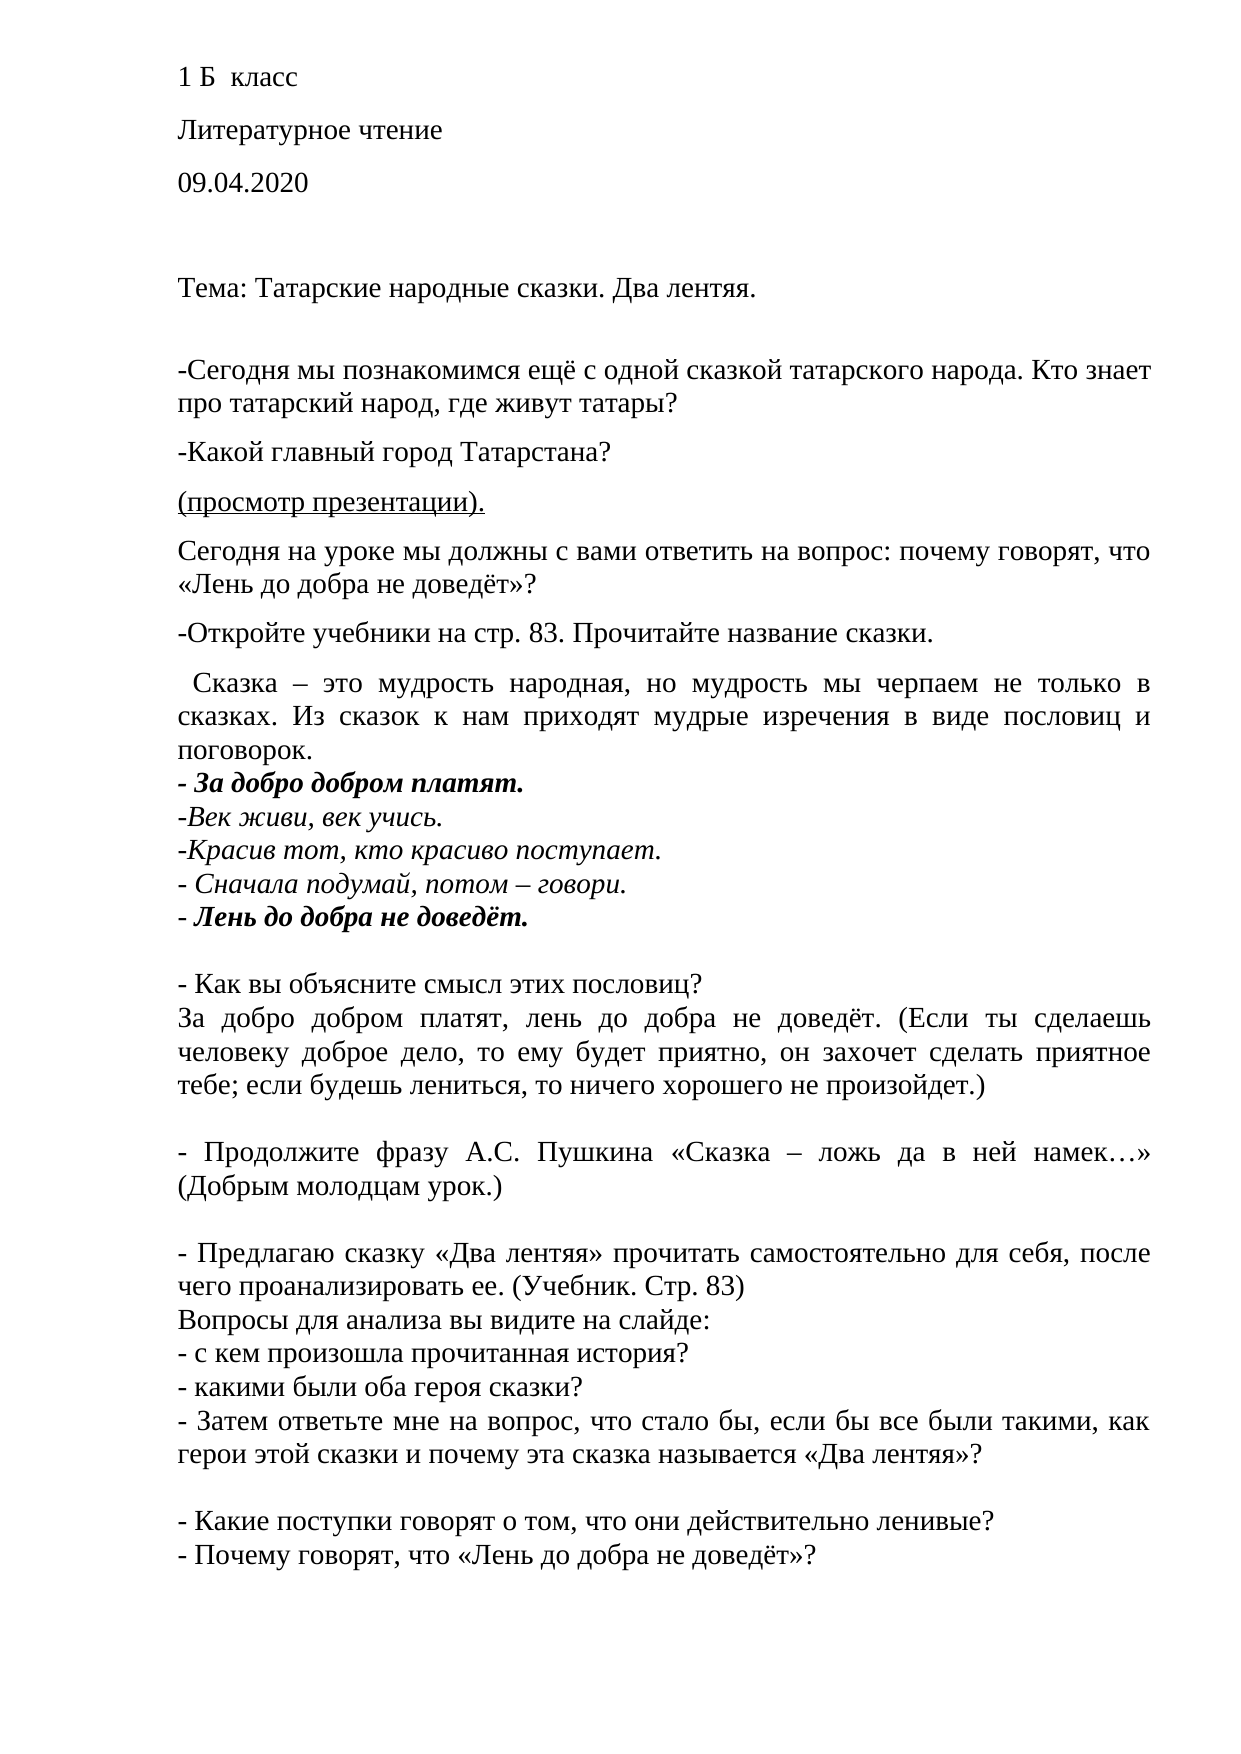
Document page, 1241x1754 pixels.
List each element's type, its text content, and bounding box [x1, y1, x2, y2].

text - Почему говорят, что «Лень до добра не доведёт»? [177, 1537, 1152, 1570]
text - Лень до добра не доведёт. [177, 899, 1152, 933]
text Тема: Татарские народные сказки. Два лентяя. [177, 270, 1152, 304]
text - За добро добром платят. [177, 765, 1152, 799]
text За добро добром платят, лень до добра не доведёт. (Если ты сделаешь человеку доброе дело, то ему будет приятно, он захочет сделать приятное тебе; если будешь лениться, то ничего хорошего не произойдет.) [177, 1000, 1152, 1101]
text - Предлагаю сказку «Два лентяя» прочитать самостоятельно для себя, после чего проанализировать ее. (Учебник. Стр. 83) [177, 1235, 1152, 1302]
text -Красив тот, кто красиво поступает. [177, 832, 1152, 866]
text - с кем произошла прочитанная история? [177, 1336, 1152, 1369]
text -Век живи, век учись. [177, 799, 1152, 832]
text (просмотр презентации). [177, 484, 1152, 517]
text -Сегодня мы познакомимся ещё с одной сказкой татарского народа. Кто знает про татарский народ, где живут татары? [177, 352, 1152, 419]
text Сегодня на уроке мы должны с вами ответить на вопрос: почему говорят, что «Лень до добра не доведёт»? [177, 533, 1152, 600]
text - Какие поступки говорят о том, что они действительно ленивые? [177, 1503, 1152, 1537]
text - Продолжите фразу А.С. Пушкина «Сказка – ложь да в ней намек…» (Добрым молодцам урок.) [177, 1134, 1152, 1201]
text -Откройте учебники на стр. 83. Прочитайте название сказки. [177, 616, 1152, 649]
text Сказка – это мудрость народная, но мудрость мы черпаем не только в сказках. Из сказок к нам приходят мудрые изречения в виде пословиц и поговорок. [177, 665, 1152, 765]
text 09.04.2020 [177, 165, 1152, 198]
text Литературное чтение [177, 112, 1152, 145]
text - Затем ответьте мне на вопрос, что стало бы, если бы все были такими, как герои этой сказки и почему эта сказка называется «Два лентяя»? [177, 1403, 1152, 1470]
text 1 Б класс [177, 59, 1152, 93]
text -Какой главный город Татарстана? [177, 434, 1152, 468]
text Вопросы для анализа вы видите на слайде: [177, 1302, 1152, 1336]
text - Как вы объясните смысл этих пословиц? [177, 967, 1152, 1000]
text - какими были оба героя сказки? [177, 1369, 1152, 1403]
text - Сначала подумай, потом – говори. [177, 866, 1152, 899]
